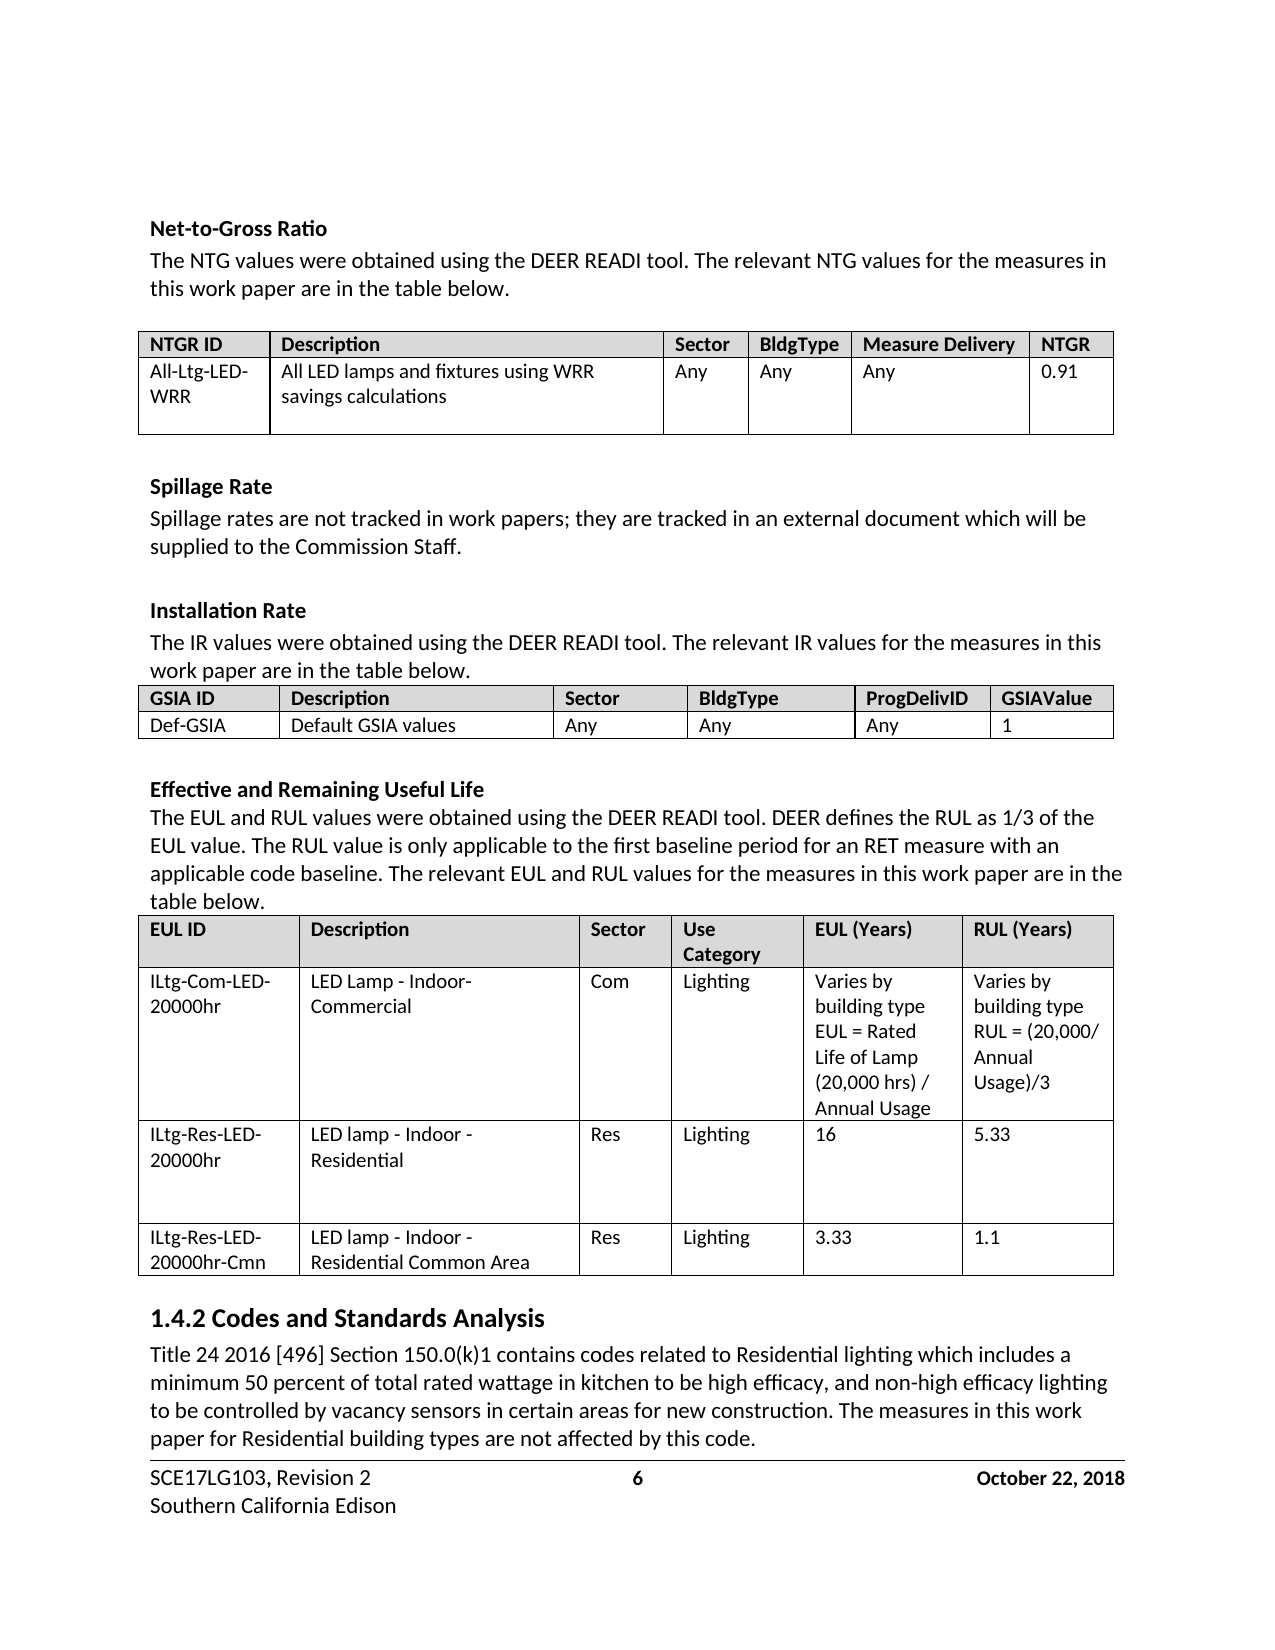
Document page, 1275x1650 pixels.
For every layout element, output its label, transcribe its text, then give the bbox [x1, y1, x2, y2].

table_cell Any [749, 358, 851, 434]
table_cell ILtg-Res-LED-20000hr [139, 1121, 299, 1223]
table_header GSIA ID [139, 686, 279, 711]
table_cell Varies by building type EUL = Rated Life of Lamp (20,000 hrs) / Annual Usage [804, 968, 962, 1120]
table_cell 0.91 [1030, 358, 1113, 434]
table_header ProgDelivID [856, 686, 990, 711]
text Spillage Rate [150, 472, 1125, 500]
table_header Use Category [672, 916, 803, 967]
table_cell 3.33 [804, 1224, 962, 1275]
table_cell Lighting [672, 1224, 803, 1275]
table_header Description [271, 332, 663, 357]
table_cell Def-GSIA [139, 712, 279, 737]
table_header Sector [554, 686, 687, 711]
table_header EUL (Years) [804, 916, 962, 967]
table_cell Varies by building type RUL = (20,000/ Annual Usage)/3 [963, 968, 1113, 1120]
table_header NTGR [1030, 332, 1113, 357]
table_header Description [280, 686, 553, 711]
table_header NTGR ID [139, 332, 269, 357]
table_cell LED Lamp - Indoor- Commercial [300, 968, 579, 1120]
table_cell All LED lamps and fixtures using WRR savings calculations [271, 358, 663, 434]
text Effective and Remaining Useful Life [150, 775, 1125, 803]
table_cell Res [580, 1224, 671, 1275]
table_cell Any [664, 358, 748, 434]
table_cell Any [852, 358, 1029, 434]
table_cell Default GSIA values [280, 712, 553, 737]
table_cell 16 [804, 1121, 962, 1223]
table_header EUL ID [139, 916, 299, 967]
table_header Description [300, 916, 579, 967]
table_cell LED lamp - Indoor - Residential [300, 1121, 579, 1223]
table_header Sector [580, 916, 671, 967]
table_header GSIAValue [991, 686, 1113, 711]
table_cell ILtg-Com-LED-20000hr [139, 968, 299, 1120]
table_header BldgType [749, 332, 851, 357]
text Net-to-Gross Ratio [150, 214, 1125, 242]
table_cell 5.33 [963, 1121, 1113, 1223]
text Installation Rate [150, 596, 1125, 624]
text The NTG values were obtained using the DEER READI tool. The relevant NTG values for the measures in this work paper are in the table below. [150, 247, 1125, 303]
table_header RUL (Years) [963, 916, 1113, 967]
text The EUL and RUL values were obtained using the DEER READI tool. DEER defines the RUL as 1/3 of the EUL value. The RUL value is only applicable to the first baseline period for an RET measure with an applicable code baseline. The relevant EUL and RUL values for the measures in this work paper are in the table below. [150, 803, 1125, 915]
table_cell Any [688, 712, 854, 737]
table_header BldgType [688, 686, 854, 711]
table_cell 1.1 [963, 1224, 1113, 1275]
table_header Measure Delivery [852, 332, 1029, 357]
table_cell 1 [991, 712, 1113, 737]
text Spillage rates are not tracked in work papers; they are tracked in an external document which will be supplied to the Commission Staff. [150, 504, 1125, 560]
table_cell Lighting [672, 1121, 803, 1223]
table_cell LED lamp - Indoor - Residential Common Area [300, 1224, 579, 1275]
table_cell Com [580, 968, 671, 1120]
table_cell Any [856, 712, 990, 737]
table_cell Res [580, 1121, 671, 1223]
table_header Sector [664, 332, 748, 357]
table_cell Lighting [672, 968, 803, 1120]
table_cell All-Ltg-LED-WRR [139, 358, 269, 434]
table_cell ILtg-Res-LED-20000hr-Cmn [139, 1224, 299, 1275]
text The IR values were obtained using the DEER READI tool. The relevant IR values for the measures in this work paper are in the table below. [150, 628, 1125, 684]
text Title 24 2016 [496] Section 150.0(k)1 contains codes related to Residential lighting which includes a minimum 50 percent of total rated wattage in kitchen to be high efficacy, and non-high efficacy lighting to be controlled by vacancy sensors in certain areas for new construction. The measures in this work paper for Residential building types are not affected by this code. [150, 1340, 1125, 1452]
table_cell Any [554, 712, 687, 737]
subtitle 1.4.2 Codes and Standards Analysis [150, 1301, 1125, 1334]
